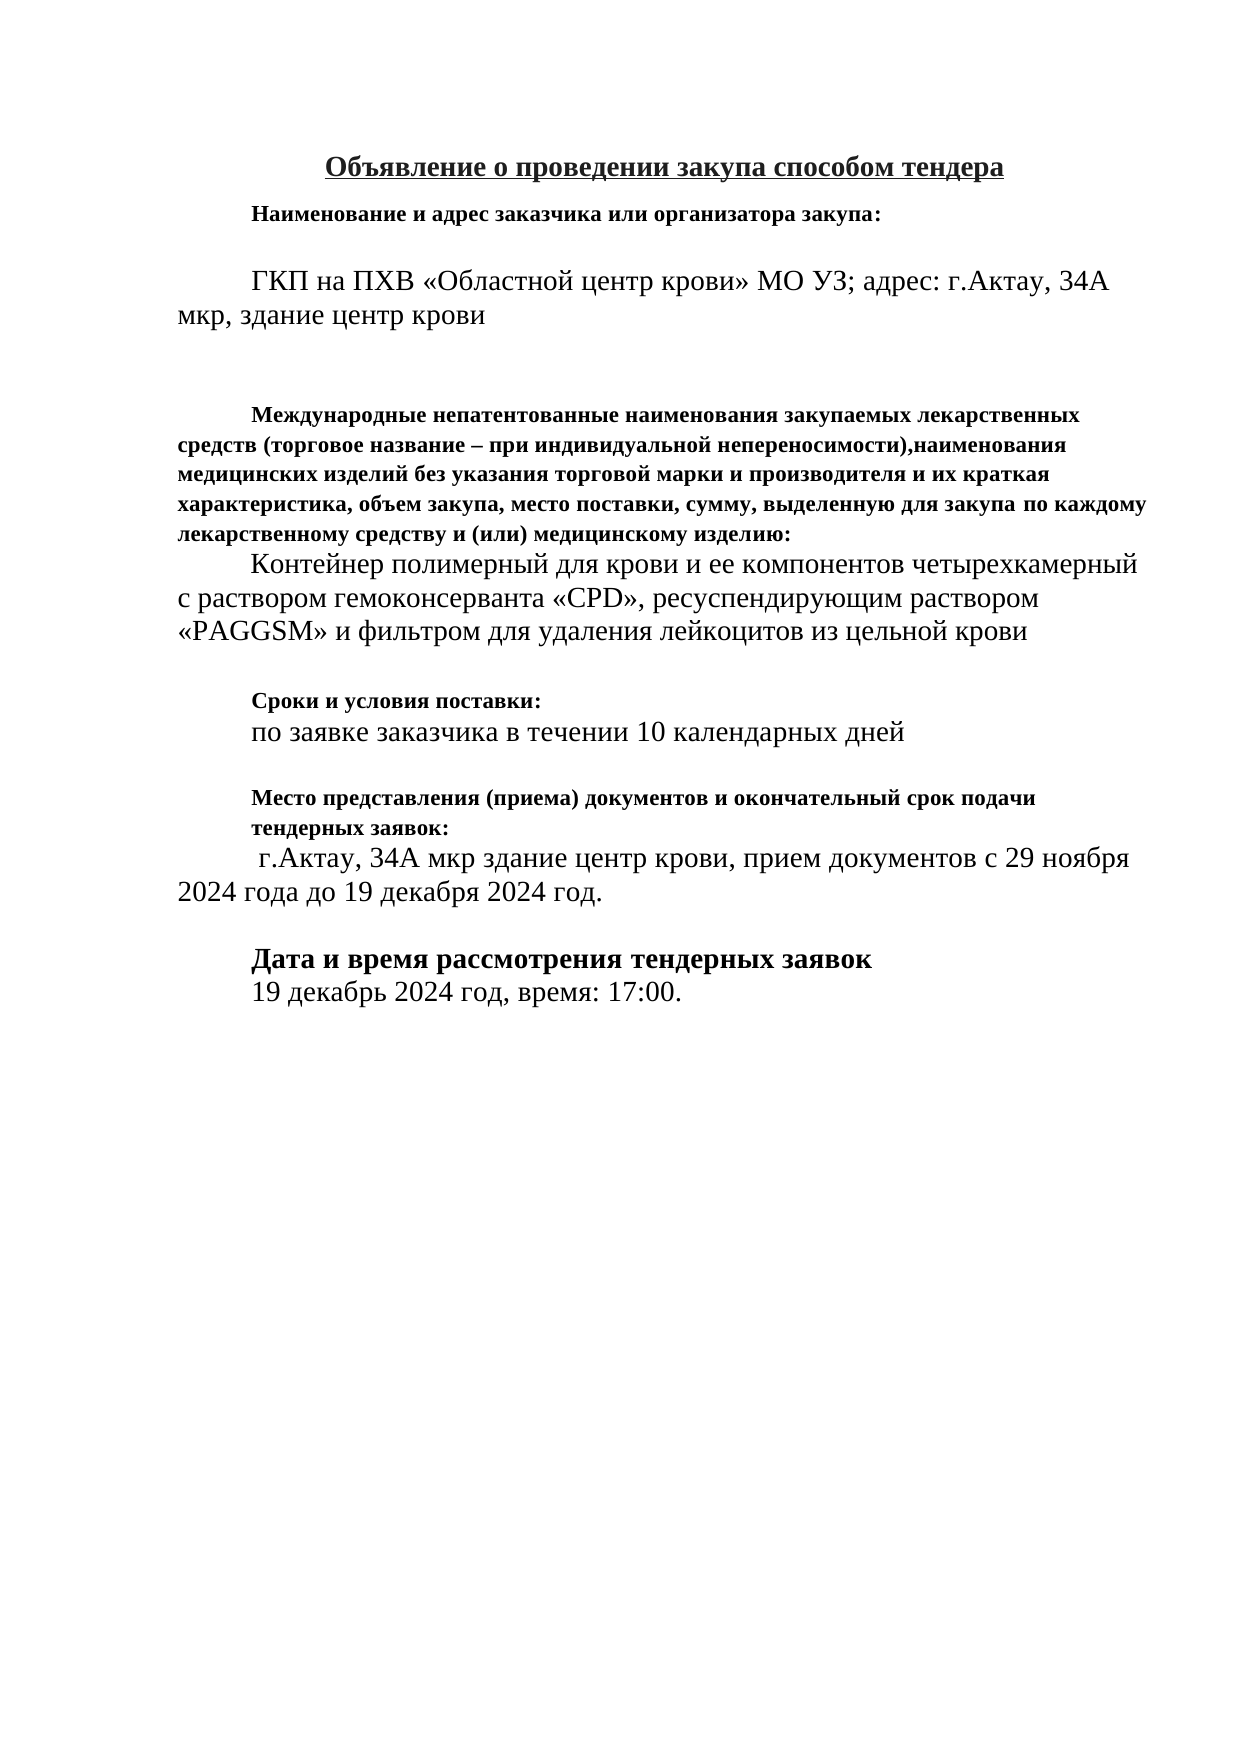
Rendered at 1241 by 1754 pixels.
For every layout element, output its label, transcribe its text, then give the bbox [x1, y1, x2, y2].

text Объявление о проведении закупа способом тендера [177, 142, 1152, 182]
text г.Актау, 34А мкр здание центр крови, прием документов с 29 ноября 2024 года до 19 декабря 2024 год. [177, 840, 1152, 907]
text Дата и время рассмотрения тендерных заявок [177, 941, 1152, 974]
text Сроки и условия поставки: [177, 684, 1152, 714]
text 19 декабрь 2024 год, время: 17:00. [177, 974, 1152, 1008]
text Международные непатентованные наименования закупаемых лекарственных средств (торговое название – при индивидуальной непереносимости),наименования медицинских изделий без указания торговой марки и производителя и их краткая характеристика, объем закупа, место поставки, сумму, выделенную для закупа по каждому лекарственному средству и (или) медицинскому изделию: Контейнер полимерный для крови и ее компонентов четырехкамерный с раствором гемоконсерванта «CPD», ресуспендирующим раствором «PAGGSM» и фильтром для удаления лейкоцитов из цельной крови [177, 398, 1152, 647]
text Место представления (приема) документов и окончательный срок подачи тендерных заявок: [251, 747, 1152, 840]
text ГКП на ПХВ «Областной центр крови» МО УЗ; адрес: г.Актау, 34А мкр, здание центр крови [177, 263, 1152, 360]
text Наименование и адрес заказчика или организатора закупа: [177, 196, 1152, 226]
text по заявке заказчика в течении 10 календарных дней [177, 714, 1152, 747]
